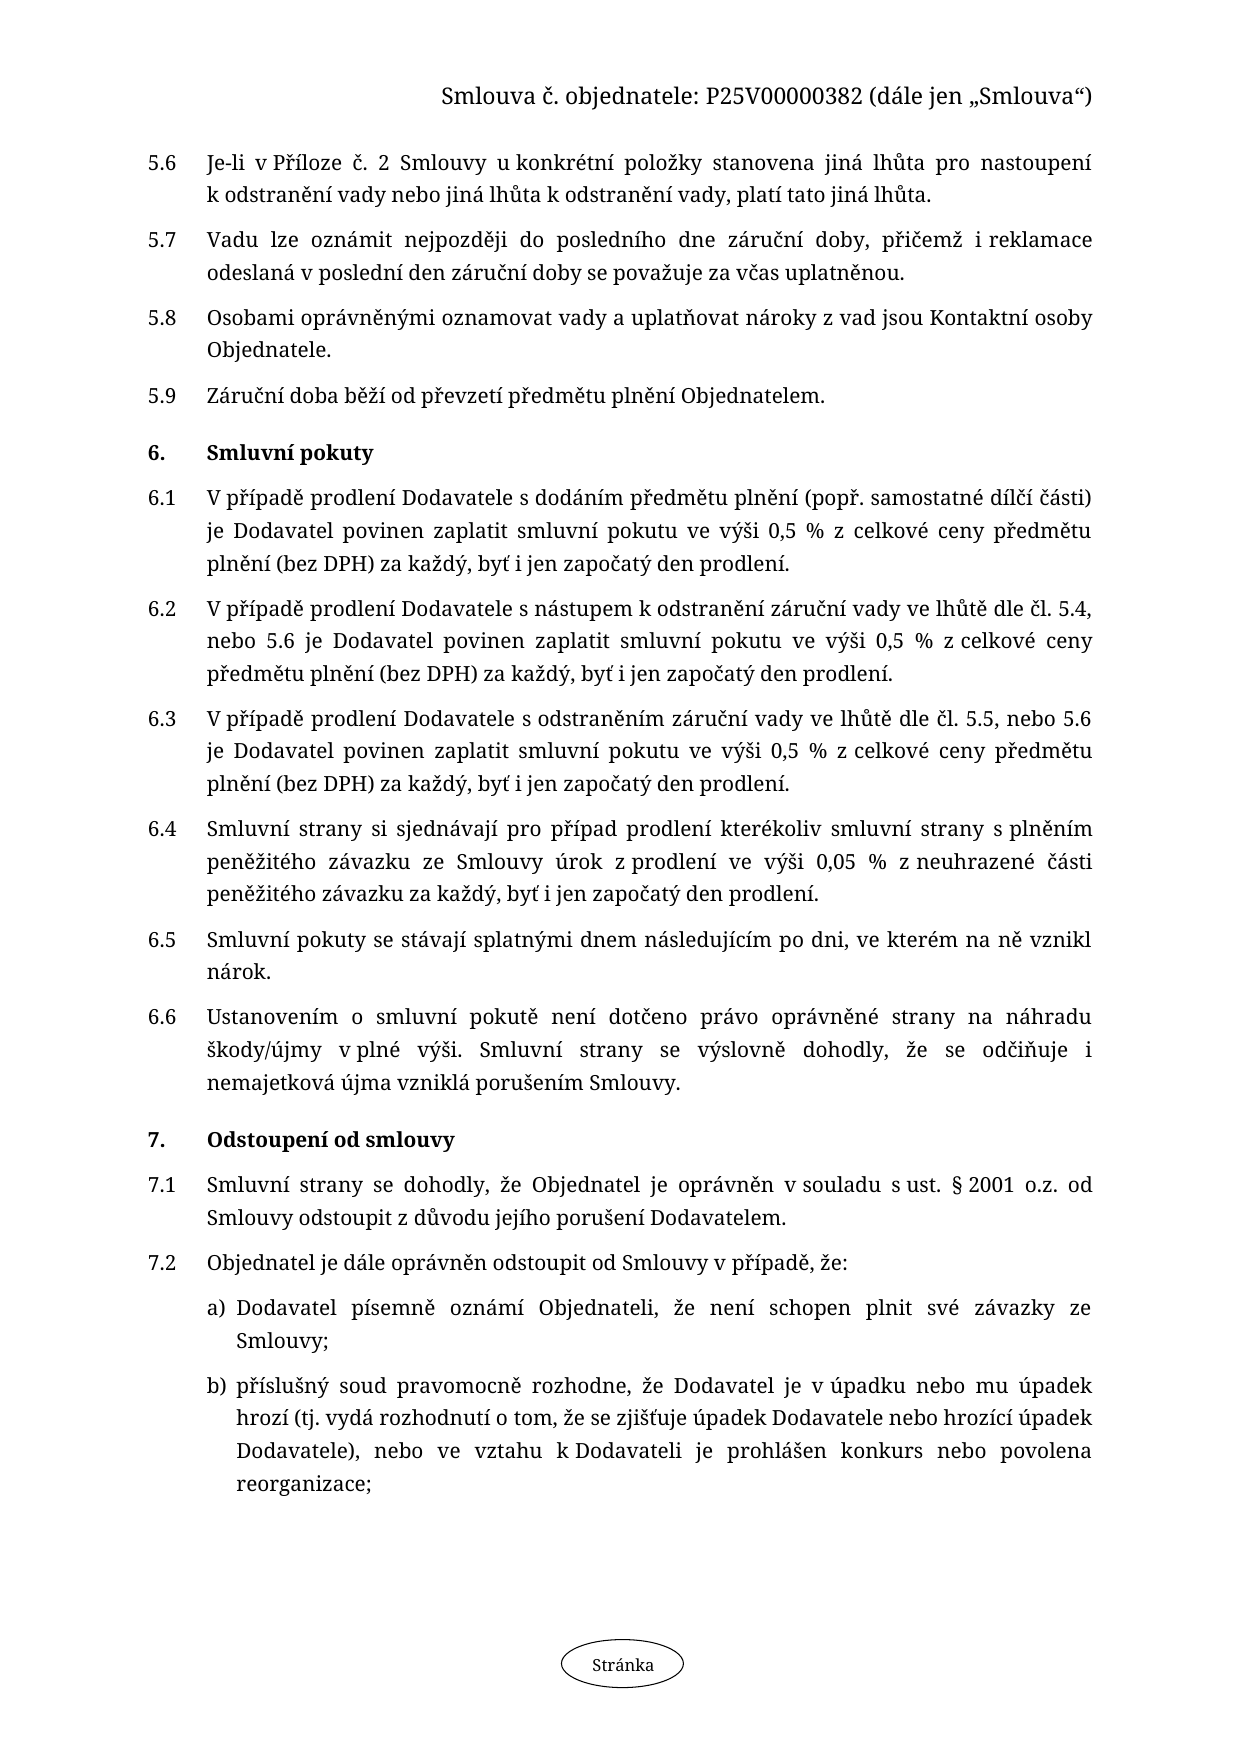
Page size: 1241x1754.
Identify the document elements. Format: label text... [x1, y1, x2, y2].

list Odstoupení od smlouvy [148, 1125, 1093, 1154]
list Smluvní strany se dohodly, že Objednatel je oprávněn v souladu s ust. § 2001 o.z. od Smlouvy odstoupit z důvodu jejího porušení Dodavatelem. [148, 1170, 1093, 1231]
list Ustanovením o smluvní pokutě není dotčeno právo oprávněné strany na náhradu škody/újmy v plné výši. Smluvní strany se výslovně dohodly, že se odčiňuje i nemajetková újma vzniklá porušením Smlouvy. [148, 1002, 1093, 1096]
list příslušný soud pravomocně rozhodne, že Dodavatel je v úpadku nebo mu úpadek hrozí (tj. vydá rozhodnutí o tom, že se zjišťuje úpadek Dodavatele nebo hrozící úpadek Dodavatele), nebo ve vztahu k Dodavateli je prohlášen konkurs nebo povolena reorganizace; [207, 1371, 1093, 1497]
list Dodavatel písemně oznámí Objednateli, že není schopen plnit své závazky ze Smlouvy; [207, 1293, 1093, 1354]
list Záruční doba běží od převzetí předmětu plnění Objednatelem. [148, 381, 1093, 409]
list Smluvní pokuty [148, 438, 1093, 467]
list Je-li v Příloze č. 2 Smlouvy u konkrétní položky stanovena jiná lhůta pro nastoupení k odstranění vady nebo jiná lhůta k odstranění vady, platí tato jiná lhůta. [148, 148, 1093, 209]
list V případě prodlení Dodavatele s odstraněním záruční vady ve lhůtě dle čl. 5.5, nebo 5.6 je Dodavatel povinen zaplatit smluvní pokutu ve výši 0,5 % z celkové ceny předmětu plnění (bez DPH) za každý, byť i jen započatý den prodlení. [148, 704, 1093, 798]
list Smluvní strany si sjednávají pro případ prodlení kterékoliv smluvní strany s plněním peněžitého závazku ze Smlouvy úrok z prodlení ve výši 0,05 % z neuhrazené části peněžitého závazku za každý, byť i jen započatý den prodlení. [148, 814, 1093, 908]
list Vadu lze oznámit nejpozději do posledního dne záruční doby, přičemž i reklamace odeslaná v poslední den záruční doby se považuje za včas uplatněnou. [148, 225, 1093, 286]
list Objednatel je dále oprávněn odstoupit od Smlouvy v případě, že: [148, 1248, 1093, 1276]
list Osobami oprávněnými oznamovat vady a uplatňovat nároky z vad jsou Kontaktní osoby Objednatele. [148, 303, 1093, 364]
list V případě prodlení Dodavatele s nástupem k odstranění záruční vady ve lhůtě dle čl. 5.4, nebo 5.6 je Dodavatel povinen zaplatit smluvní pokutu ve výši 0,5 % z celkové ceny předmětu plnění (bez DPH) za každý, byť i jen započatý den prodlení. [148, 594, 1093, 687]
list V případě prodlení Dodavatele s dodáním předmětu plnění (popř. samostatné dílčí části) je Dodavatel povinen zaplatit smluvní pokutu ve výši 0,5 % z celkové ceny předmětu plnění (bez DPH) za každý, byť i jen započatý den prodlení. [148, 483, 1093, 577]
list Smluvní pokuty se stávají splatnými dnem následujícím po dni, ve kterém na ně vznikl nárok. [148, 925, 1093, 986]
